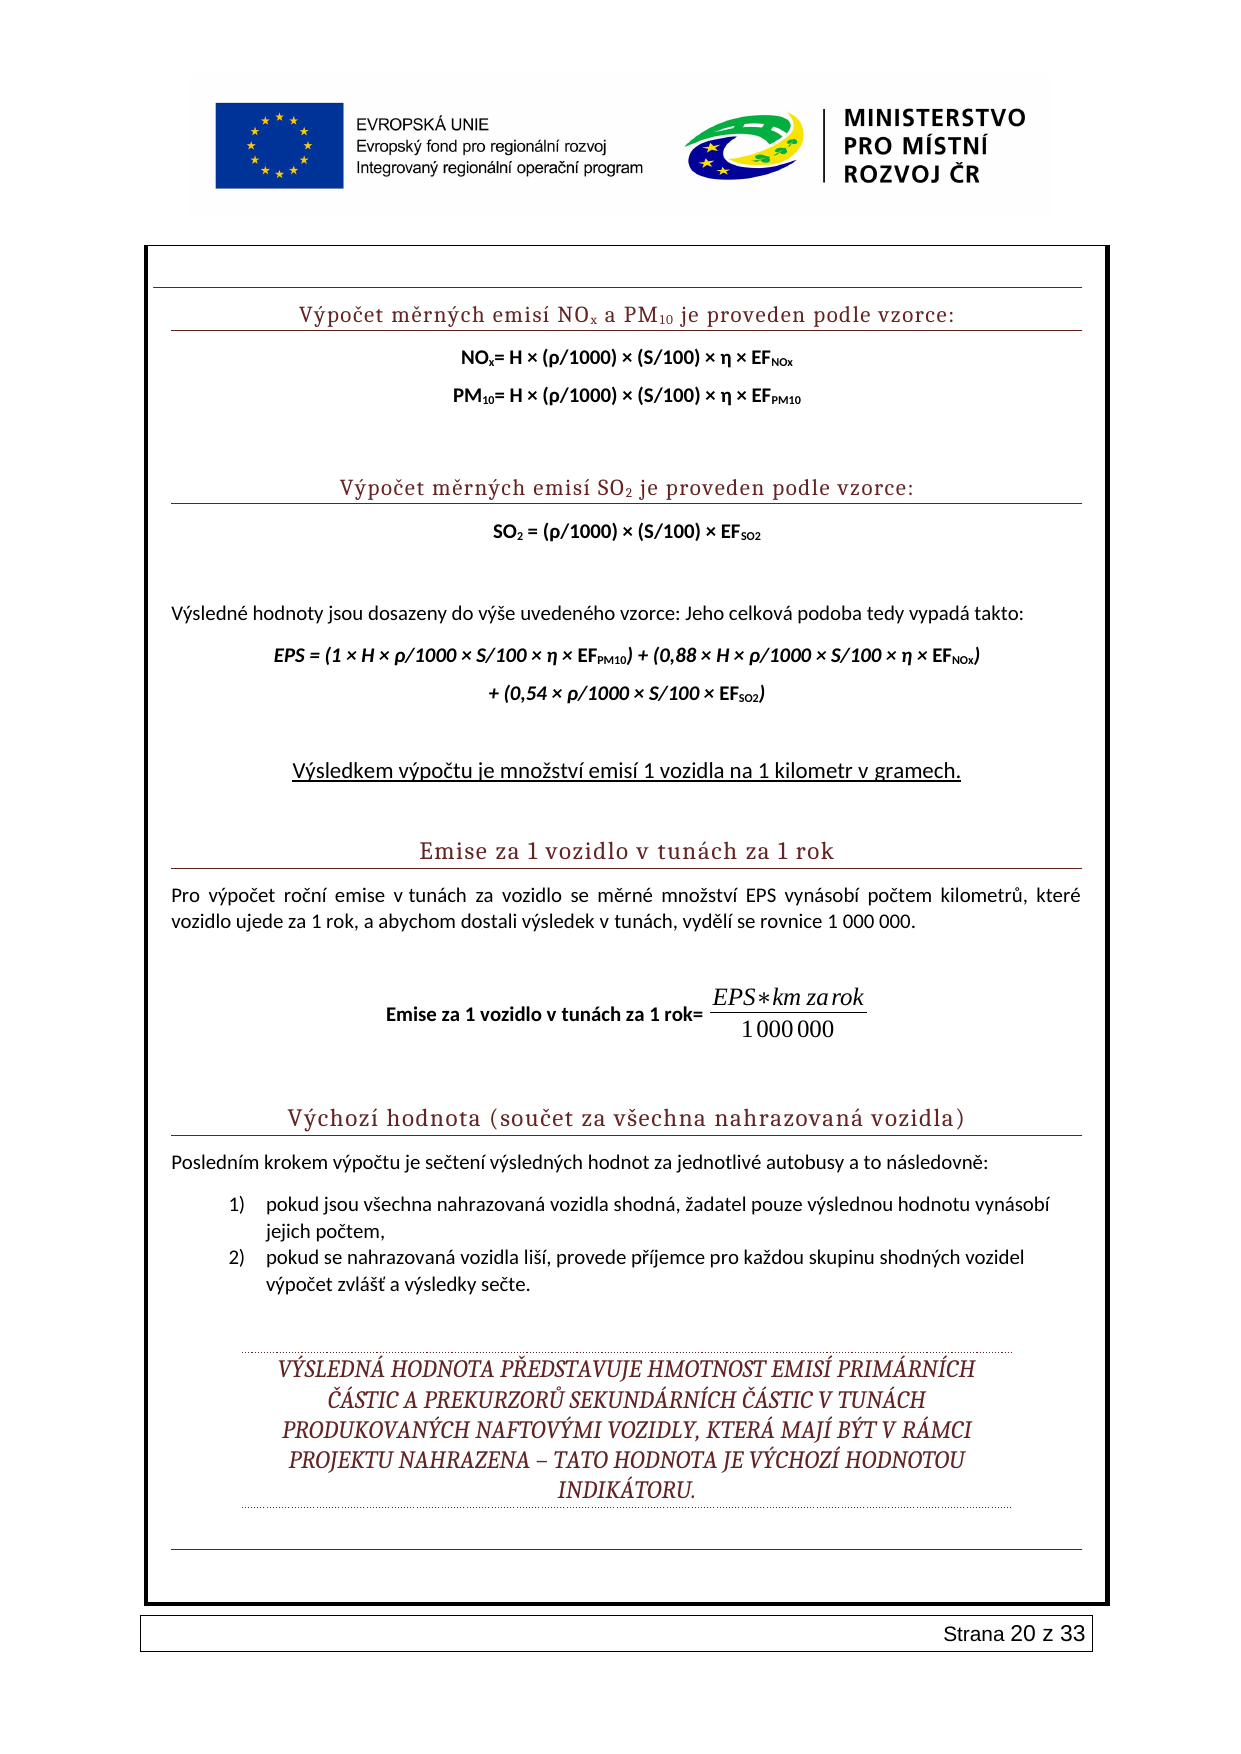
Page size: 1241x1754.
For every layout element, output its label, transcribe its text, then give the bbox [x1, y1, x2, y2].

picture [187, 73, 1053, 217]
